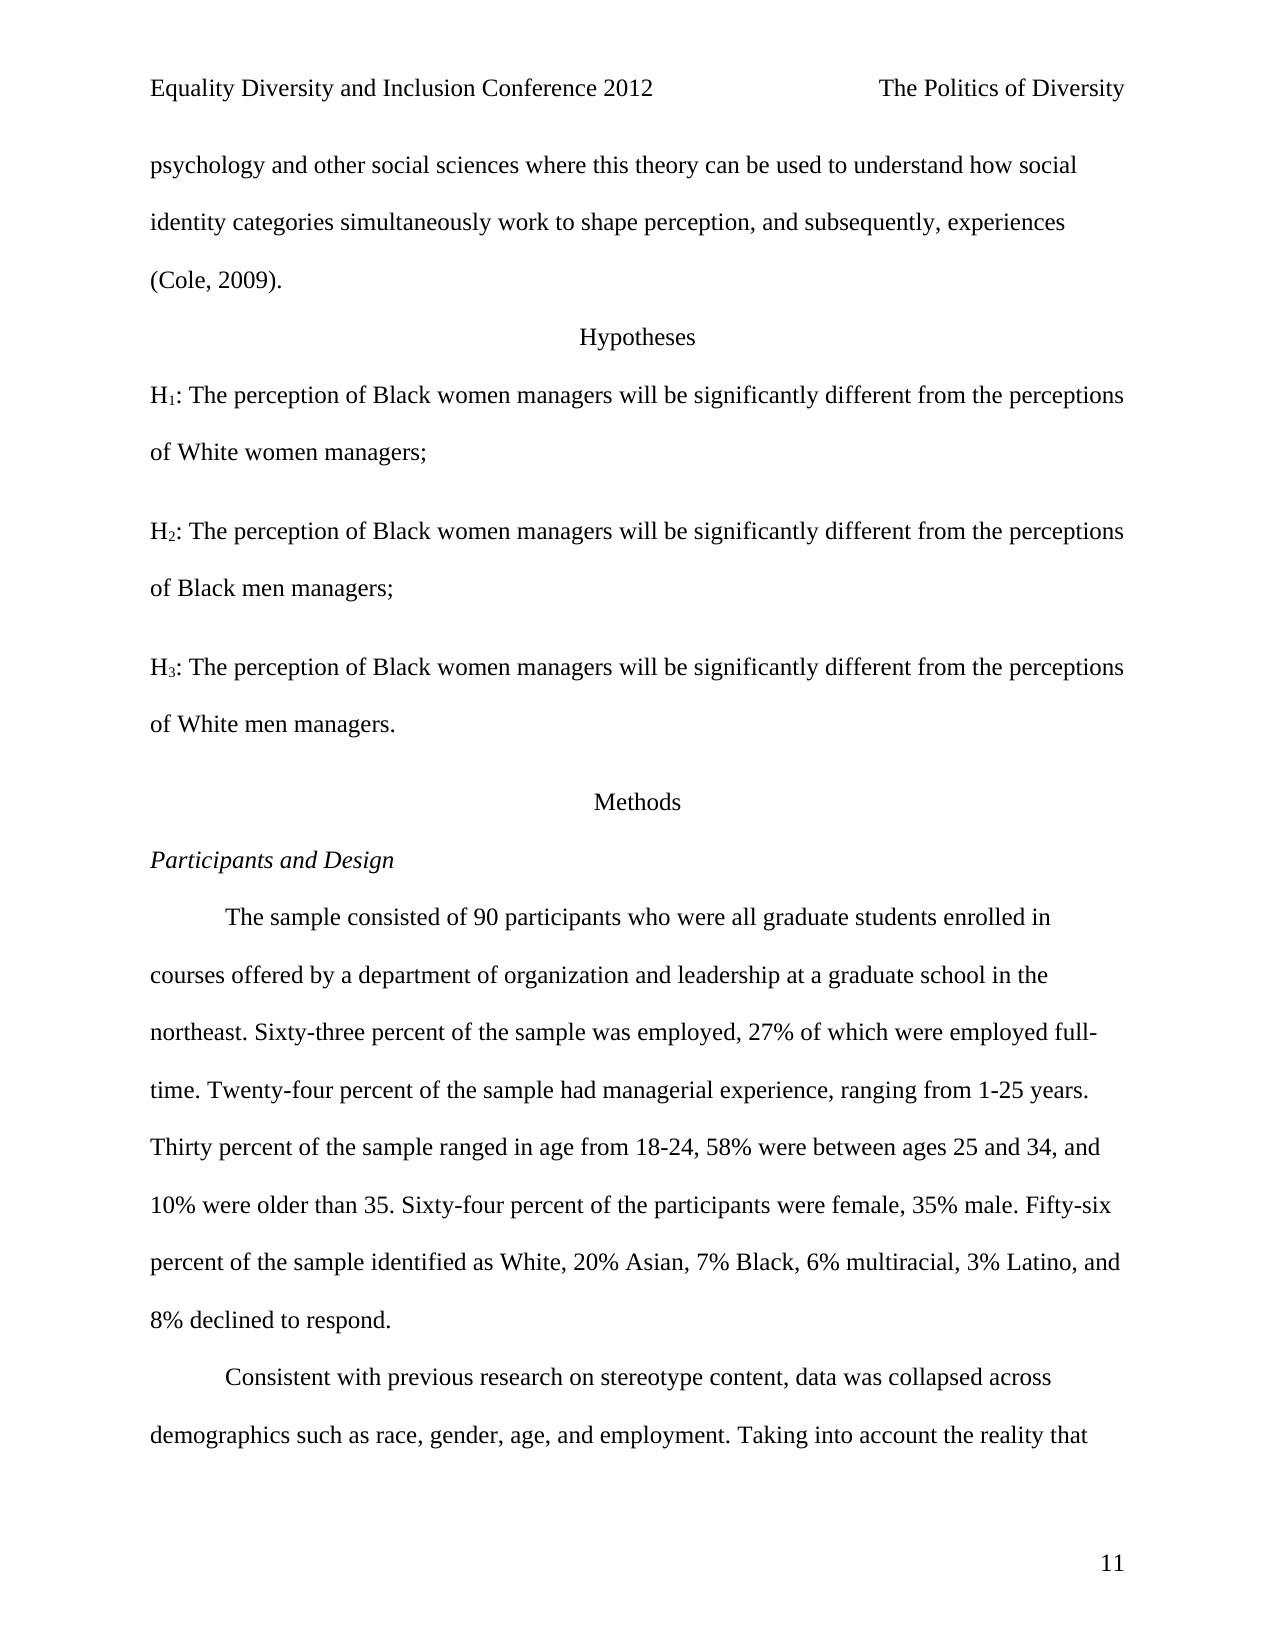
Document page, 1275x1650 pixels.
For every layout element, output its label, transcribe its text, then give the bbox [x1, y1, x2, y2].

text Participants and Design [150, 845, 1125, 874]
text H2: The perception of Black women managers will be significantly different from the perceptions of Black men managers; [150, 516, 1125, 602]
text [150, 1362, 1125, 1449]
text H3: The perception of Black women managers will be significantly different from the perceptions of White men managers. [150, 652, 1125, 738]
text Methods [150, 787, 1125, 816]
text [150, 150, 1125, 294]
text The sample consisted of 90 participants who were all graduate students enrolled in courses offered by a department of organization and leadership at a graduate school in the northeast. Sixty-three percent of the sample was employed, 27% of which were employed full-time. Twenty-four percent of the sample had managerial experience, ranging from 1-25 years. Thirty percent of the sample ranged in age from 18-24, 58% were between ages 25 and 34, and 10% were older than 35. Sixty-four percent of the participants were female, 35% male. Fifty-six percent of the sample identified as White, 20% Asian, 7% Black, 6% multiracial, 3% Latino, and 8% declined to respond. [150, 902, 1125, 1334]
text H1: The perception of Black women managers will be significantly different from the perceptions of White women managers; [150, 380, 1125, 466]
text Hypotheses [150, 322, 1125, 351]
